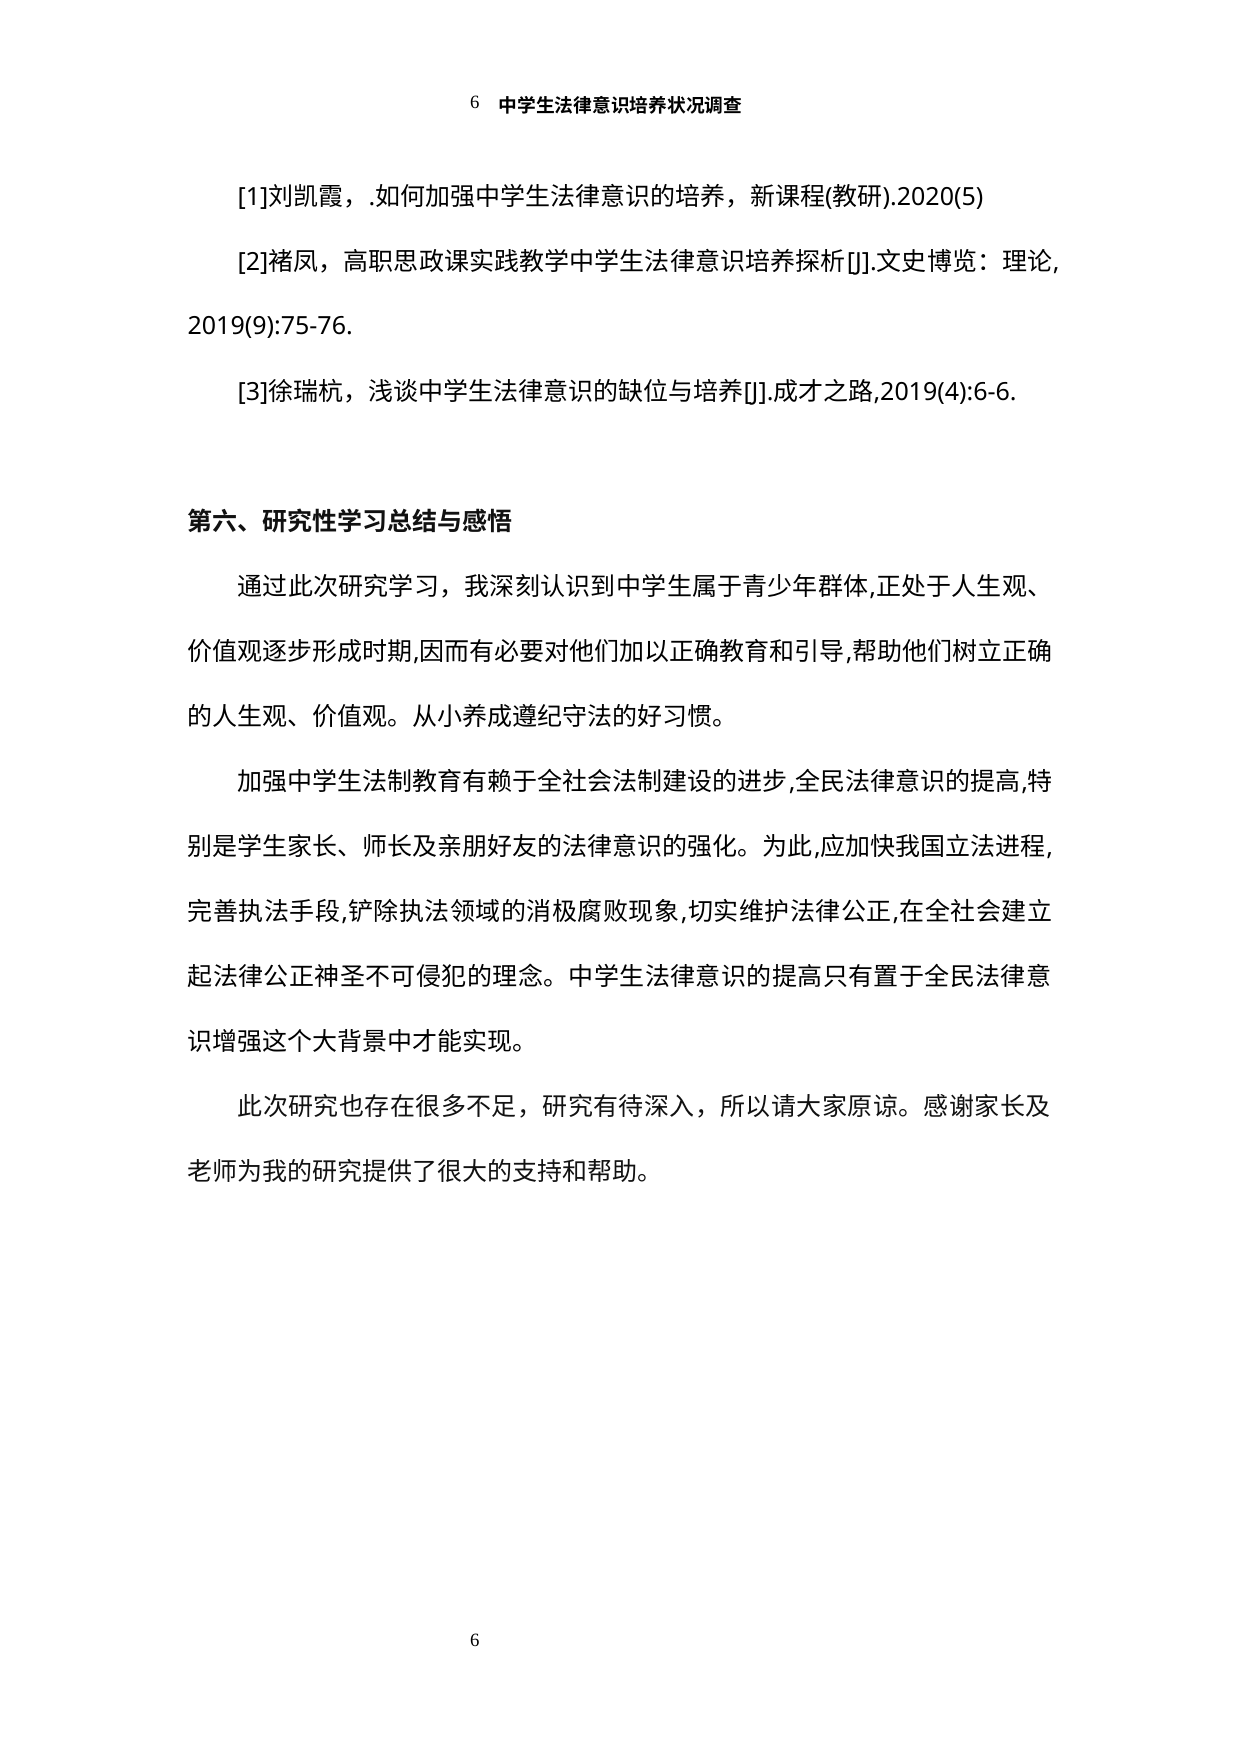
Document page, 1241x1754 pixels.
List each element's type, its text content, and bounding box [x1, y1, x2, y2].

list [2]褚凤，高职思政课实践教学中学生法律意识培养探析[J].文史博览：理论,2019(9):75-76. [187, 227, 1053, 357]
list [1]刘凯霞，.如何加强中学生法律意识的培养，新课程(教研).2020(5) [187, 162, 1053, 227]
text 第六、研究性学习总结与感悟 [187, 487, 1053, 552]
list [3]徐瑞杭，浅谈中学生法律意识的缺位与培养[J].成才之路,2019(4):6-6. [187, 357, 1053, 422]
list 通过此次研究学习，我深刻认识到中学生属于青少年群体,正处于人生观、价值观逐步形成时期,因而有必要对他们加以正确教育和引导,帮助他们树立正确的人生观、价值观。从小养成遵纪守法的好习惯。 [187, 552, 1053, 747]
text 此次研究也存在很多不足，研究有待深入，所以请大家原谅。感谢家长及老师为我的研究提供了很大的支持和帮助。 [187, 1072, 1053, 1202]
list 加强中学生法制教育有赖于全社会法制建设的进步,全民法律意识的提高,特别是学生家长、师长及亲朋好友的法律意识的强化。为此,应加快我国立法进程,完善执法手段,铲除执法领域的消极腐败现象,切实维护法律公正,在全社会建立起法律公正神圣不可侵犯的理念。中学生法律意识的提高只有置于全民法律意识增强这个大背景中才能实现。 [187, 747, 1053, 1072]
